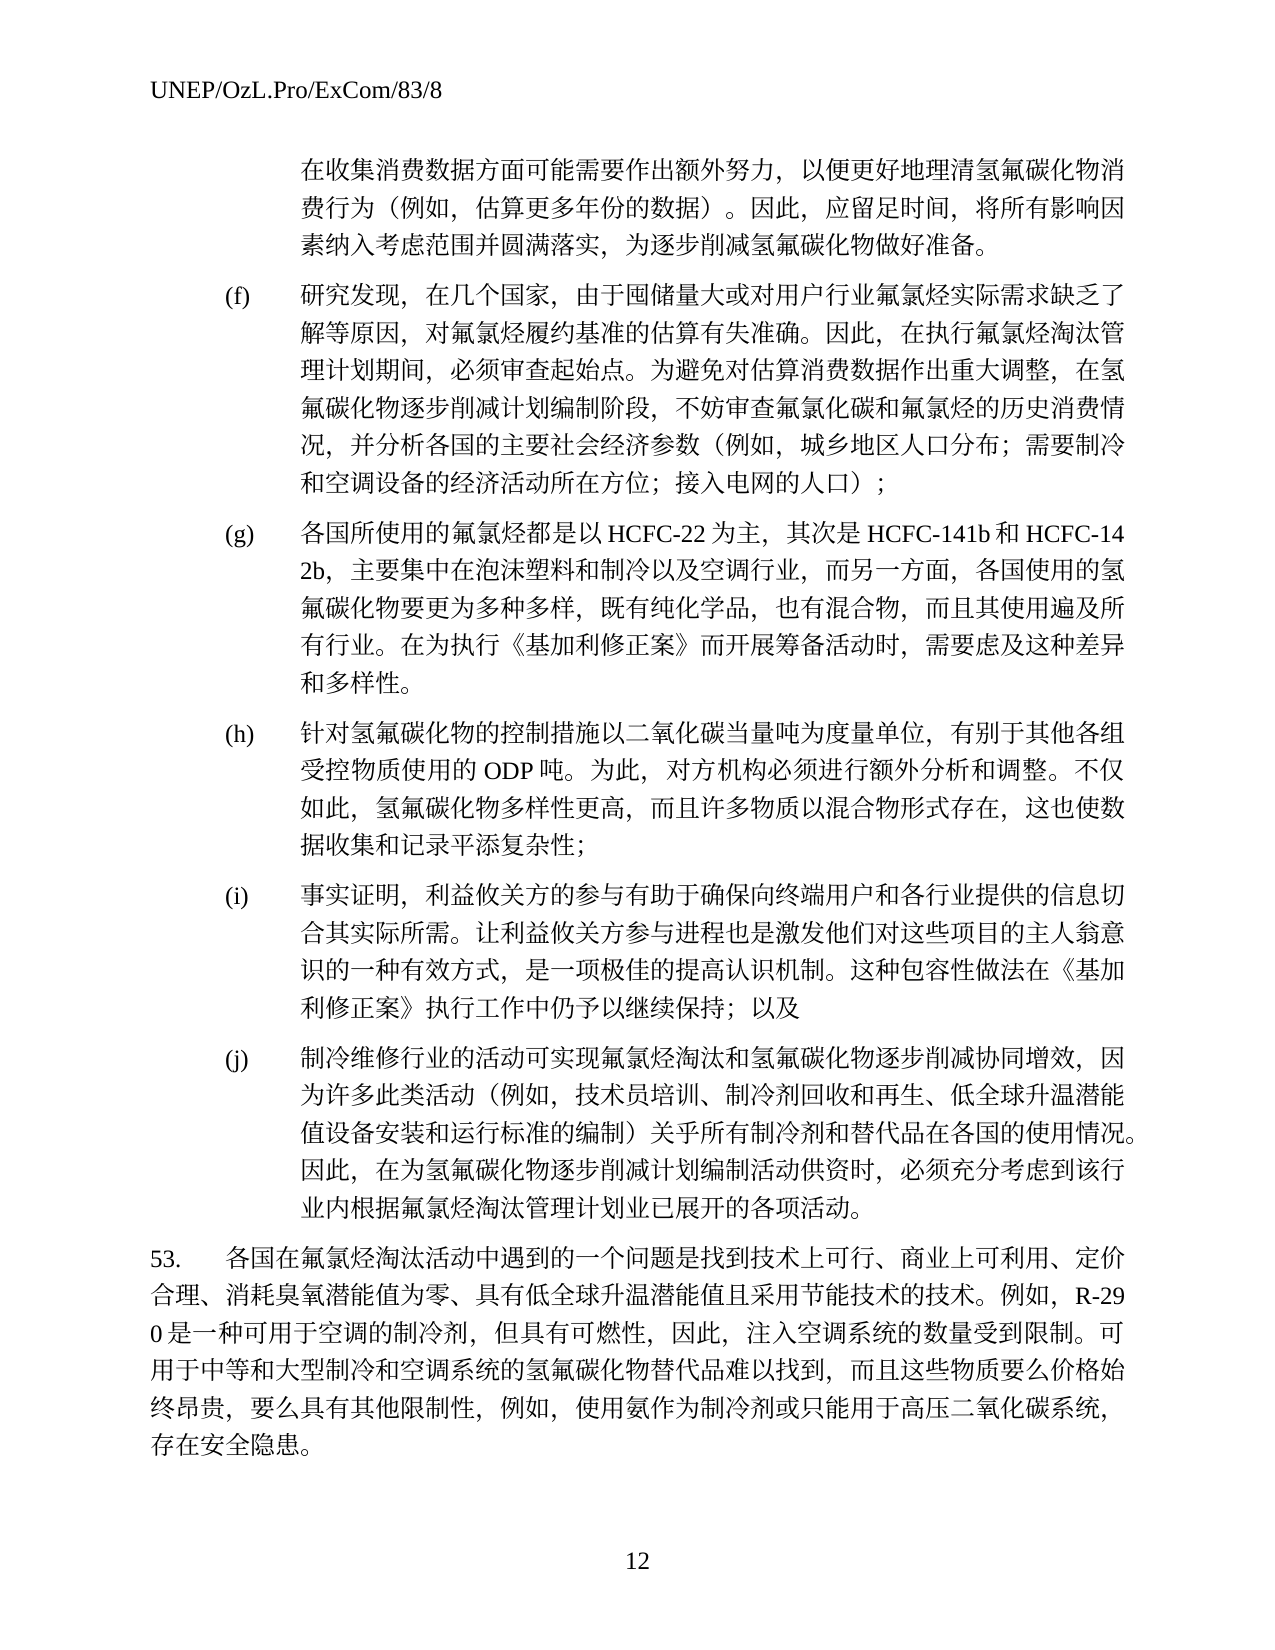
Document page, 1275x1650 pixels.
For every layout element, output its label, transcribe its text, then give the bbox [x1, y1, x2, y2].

subtitle 制冷维修行业的活动可实现氟氯烃淘汰和氢氟碳化物逐步削减协同增效，因为许多此类活动（例如，技术员培训、制冷剂回收和再生、低全球升温潜能值设备安装和运行标准的编制）关乎所有制冷剂和替代品在各国的使用情况。因此，在为氢氟碳化物逐步削减计划编制活动供资时，必须充分考虑到该行业内根据氟氯烃淘汰管理计划业已展开的各项活动。 [225, 1037, 1125, 1225]
subtitle 事实证明，利益攸关方的参与有助于确保向终端用户和各行业提供的信息切合其实际所需。让利益攸关方参与进程也是激发他们对这些项目的主人翁意识的一种有效方式，是一项极佳的提高认识机制。这种包容性做法在《基加利修正案》执行工作中仍予以继续保持；以及 [225, 875, 1125, 1025]
subtitle 各国所使用的氟氯烃都是以HCFC-22为主，其次是HCFC-141b和HCFC-142b，主要集中在泡沫塑料和制冷以及空调行业，而另一方面，各国使用的氢氟碳化物要更为多种多样，既有纯化学品，也有混合物，而且其使用遍及所有行业。在为执行《基加利修正案》而开展筹备活动时，需要虑及这种差异和多样性。 [225, 512, 1125, 700]
subtitle 各国在氟氯烃淘汰活动中遇到的一个问题是找到技术上可行、商业上可利用、定价合理、消耗臭氧潜能值为零、具有低全球升温潜能值且采用节能技术的技术。例如，R-290是一种可用于空调的制冷剂，但具有可燃性，因此，注入空调系统的数量受到限制。可用于中等和大型制冷和空调系统的氢氟碳化物替代品难以找到，而且这些物质要么价格始终昂贵，要么具有其他限制性，例如，使用氨作为制冷剂或只能用于高压二氧化碳系统，存在安全隐患。 [150, 1237, 1125, 1462]
subtitle 针对氢氟碳化物的控制措施以二氧化碳当量吨为度量单位，有别于其他各组受控物质使用的ODP吨。为此，对方机构必须进行额外分析和调整。不仅如此，氢氟碳化物多样性更高，而且许多物质以混合物形式存在，这也使数据收集和记录平添复杂性； [225, 712, 1125, 862]
subtitle 研究发现，在几个国家，由于囤储量大或对用户行业氟氯烃实际需求缺乏了解等原因，对氟氯烃履约基准的估算有失准确。因此，在执行氟氯烃淘汰管理计划期间，必须审查起始点。为避免对估算消费数据作出重大调整，在氢氟碳化物逐步削减计划编制阶段，不妨审查氟氯化碳和氟氯烃的历史消费情况，并分析各国的主要社会经济参数（例如，城乡地区人口分布；需要制冷和空调设备的经济活动所在方位；接入电网的人口）； [225, 275, 1125, 500]
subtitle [225, 150, 1125, 262]
